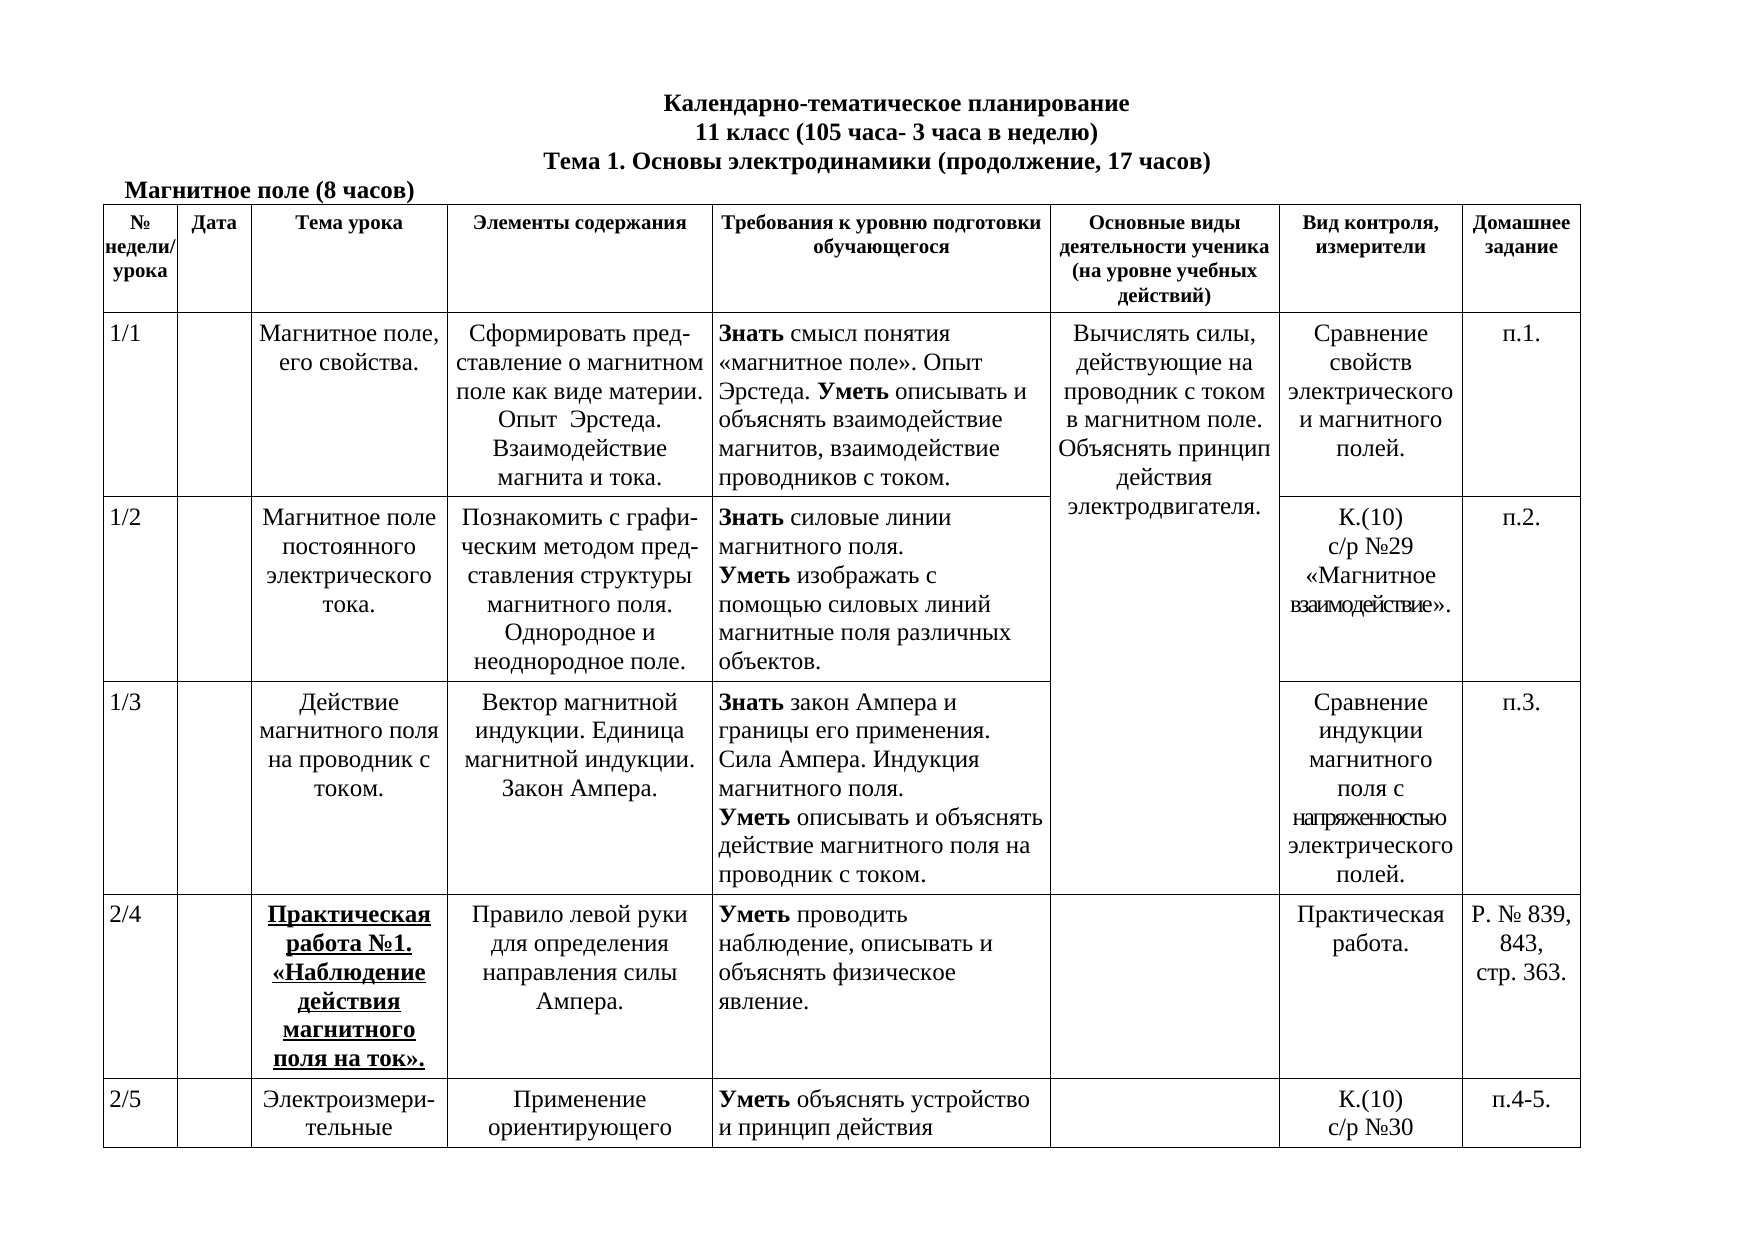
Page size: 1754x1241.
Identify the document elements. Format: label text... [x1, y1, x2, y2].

table_cell [178, 1079, 251, 1147]
table_cell [178, 313, 251, 496]
table_cell Практическая работа. [1280, 895, 1462, 1078]
table_header Вид контроля, измерители [1280, 205, 1462, 312]
table_cell Р. № 839, 843, стр. 363. [1463, 895, 1580, 1078]
table_cell Действие магнитного поля на проводник с током. [252, 682, 447, 893]
text Календарно-тематическое планирование [157, 88, 1636, 117]
table_cell Вычислять силы, действующие на проводник с током в магнитном поле. Объяснять принцип действия электродвигателя. [1051, 313, 1279, 893]
table_cell Знать силовые линии магнитного поля. Уметь изображать с помощью силовых линий магнитные поля различных объектов. [713, 497, 1050, 681]
table_cell Электроизмери-тельные приборы. Громко-говоритель. Решение задач. [252, 1079, 447, 1147]
table_header № недели/ урока [104, 205, 177, 312]
table_cell Магнитное поле, его свойства. [252, 313, 447, 496]
table_cell К.(10) с/р №30 «Закон Ампера», Р.№ 840, 841, 842, 844. [1280, 1079, 1462, 1147]
table_cell Вектор магнитной индукции. Единица магнитной индукции. Закон Ампера. [448, 682, 712, 893]
table_header Элементы содержания [448, 205, 712, 312]
table_cell Знать смысл понятия «магнитное поле». Опыт Эрстеда. Уметь описывать и объяснять взаимодействие магнитов, взаимодействие проводников с током. [713, 313, 1050, 496]
table_header Домашнее задание [1463, 205, 1580, 312]
table_cell Уметь проводить наблюдение, описывать и объяснять физическое явление. [713, 895, 1050, 1078]
table_cell К.(10) с/р №29 «Магнитное взаимодействие». [1280, 497, 1462, 681]
table_cell [178, 895, 251, 1078]
table_cell Сравнение свойств электрического и магнитного полей. [1280, 313, 1462, 496]
table_cell Применение ориентирующего действия магнитного поля на контур с током и закона Ампера в технике. Применение знаний для решения физических задач. [448, 1079, 712, 1147]
table_cell п.3. [1463, 682, 1580, 893]
table_cell Сравнение индукции магнитного поля с напряженностью электрического полей. [1280, 682, 1462, 893]
table_cell п.4-5. [1463, 1079, 1580, 1147]
table_header Требования к уровню подготовки обучающегося [713, 205, 1050, 312]
table_cell 1/2 [104, 497, 177, 681]
table_header Дата [178, 205, 251, 312]
table_cell [1051, 895, 1279, 1078]
table_cell 2/4 [104, 895, 177, 1078]
table_cell Познакомить с графи-ческим методом пред-ставления структуры магнитного поля. Однородное и неоднородное поле. [448, 497, 712, 681]
table_header Основные виды деятельности ученика (на уровне учебных действий) [1051, 205, 1279, 312]
table_header Тема урока [252, 205, 447, 312]
text Магнитное поле (8 часов) [118, 175, 1636, 203]
table_cell [178, 682, 251, 893]
table_cell Сформировать пред-ставление о магнитном поле как виде материи. Опыт Эрстеда. Взаимодействие магнита и тока. [448, 313, 712, 496]
table_cell 2/5 [104, 1079, 177, 1147]
text Тема 1. Основы электродинамики (продолжение, 17 часов) [118, 146, 1636, 175]
table_cell Уметь объяснять устройство и принцип действия устройств, практическое применение знаний. [713, 1079, 1050, 1147]
table_cell Практическая работа №1. «Наблюдение действия магнитного поля на ток». [252, 895, 447, 1078]
table_cell п.2. [1463, 497, 1580, 681]
table_cell Знать закон Ампера и границы его применения. Сила Ампера. Индукция магнитного поля. Уметь описывать и объяснять действие магнитного поля на проводник с током. [713, 682, 1050, 893]
table_cell 1/1 [104, 313, 177, 496]
table_cell [1051, 1079, 1279, 1147]
table_cell Правило левой руки для определения направления силы Ампера. [448, 895, 712, 1078]
table_cell п.1. [1463, 313, 1580, 496]
text 11 класс (105 часа- 3 часа в неделю) [157, 117, 1636, 146]
table_cell Магнитное поле постоянного электрического тока. [252, 497, 447, 681]
table_cell [178, 497, 251, 681]
table_cell 1/3 [104, 682, 177, 893]
